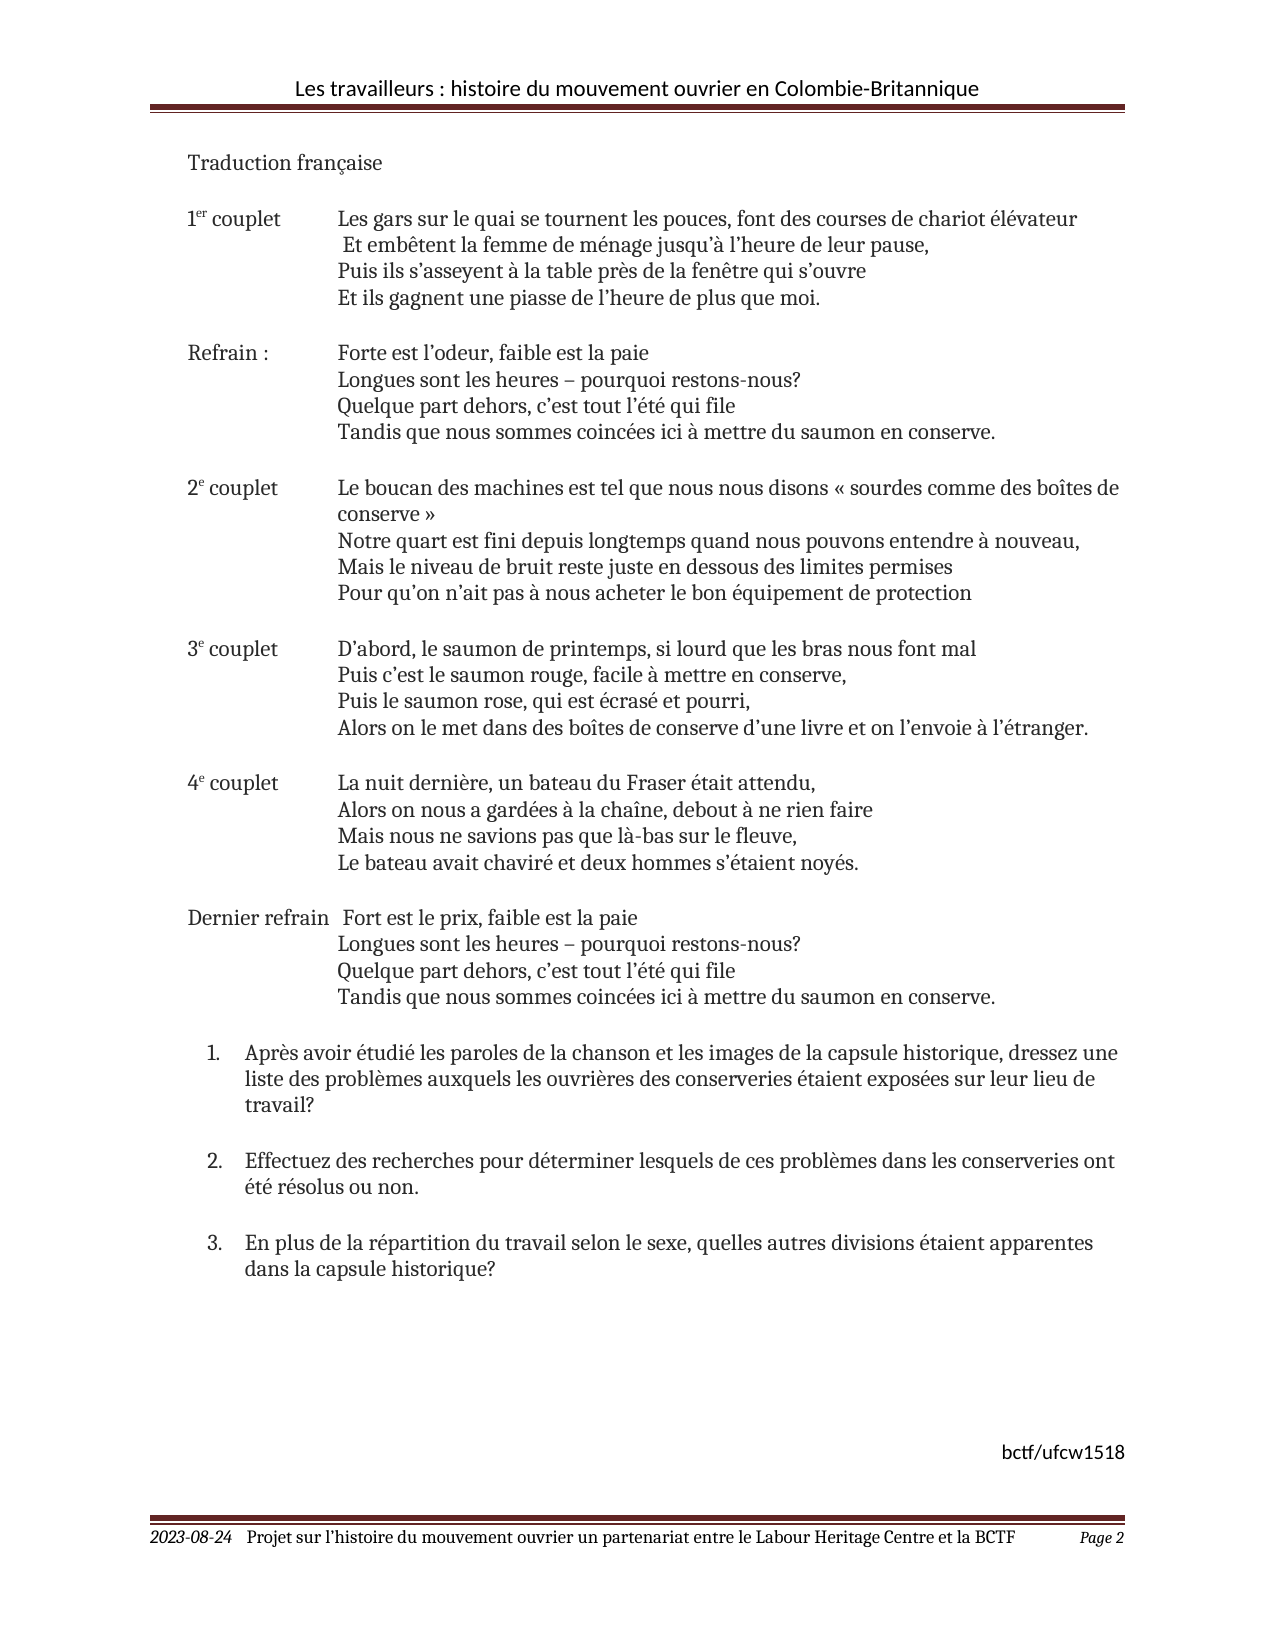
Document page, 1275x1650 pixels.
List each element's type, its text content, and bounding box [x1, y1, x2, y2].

list bctf/ufcw1518 [244, 1439, 1125, 1464]
text Refrain : Forte est l’odeur, faible est la paie Longues sont les heures – pourquoi restons-nous? Quelque part dehors, c’est tout l’été qui file Tandis que nous sommes coincées ici à mettre du saumon en conserve. [187, 340, 1125, 446]
text 1er couplet Les gars sur le quai se tournent les pouces, font des courses de chariot élévateur Et embêtent la femme de ménage jusqu’à l’heure de leur pause, Puis ils s’asseyent à la table près de la fenêtre qui s’ouvre Et ils gagnent une piasse de l’heure de plus que moi. [187, 206, 1125, 311]
list En plus de la répartition du travail selon le sexe, quelles autres divisions étaient apparentes dans la capsule historique? [207, 1229, 1125, 1282]
text Longues sont les heures – pourquoi restons-nous? Quelque part dehors, c’est tout l’été qui file Tandis que nous sommes coincées ici à mettre du saumon en conserve. [187, 931, 1125, 1010]
text 3e couplet D’abord, le saumon de printemps, si lourd que les bras nous font mal Puis c’est le saumon rouge, facile à mettre en conserve, Puis le saumon rose, qui est écrasé et pourri, Alors on le met dans des boîtes de conserve d’une livre et on l’envoie à l’étranger. [187, 636, 1125, 741]
list Effectuez des recherches pour déterminer lesquels de ces problèmes dans les conserveries ont été résolus ou non. [207, 1148, 1125, 1200]
text 2e couplet Le boucan des machines est tel que nous nous disons « sourdes comme des boîtes de conserve » Notre quart est fini depuis longtemps quand nous pouvons entendre à nouveau, Mais le niveau de bruit reste juste en dessous des limites permises Pour qu’on n’ait pas à nous acheter le bon équipement de protection [187, 475, 1125, 606]
text Traduction française [187, 150, 1125, 176]
text 4e couplet La nuit dernière, un bateau du Fraser était attendu, Alors on nous a gardées à la chaîne, debout à ne rien faire Mais nous ne savions pas que là-bas sur le fleuve, Le bateau avait chaviré et deux hommes s’étaient noyés. [187, 770, 1125, 876]
list Après avoir étudié les paroles de la chanson et les images de la capsule historique, dressez une liste des problèmes auxquels les ouvrières des conserveries étaient exposées sur leur lieu de travail? [207, 1039, 1125, 1118]
text Dernier refrain Fort est le prix, faible est la paie [187, 905, 1125, 931]
